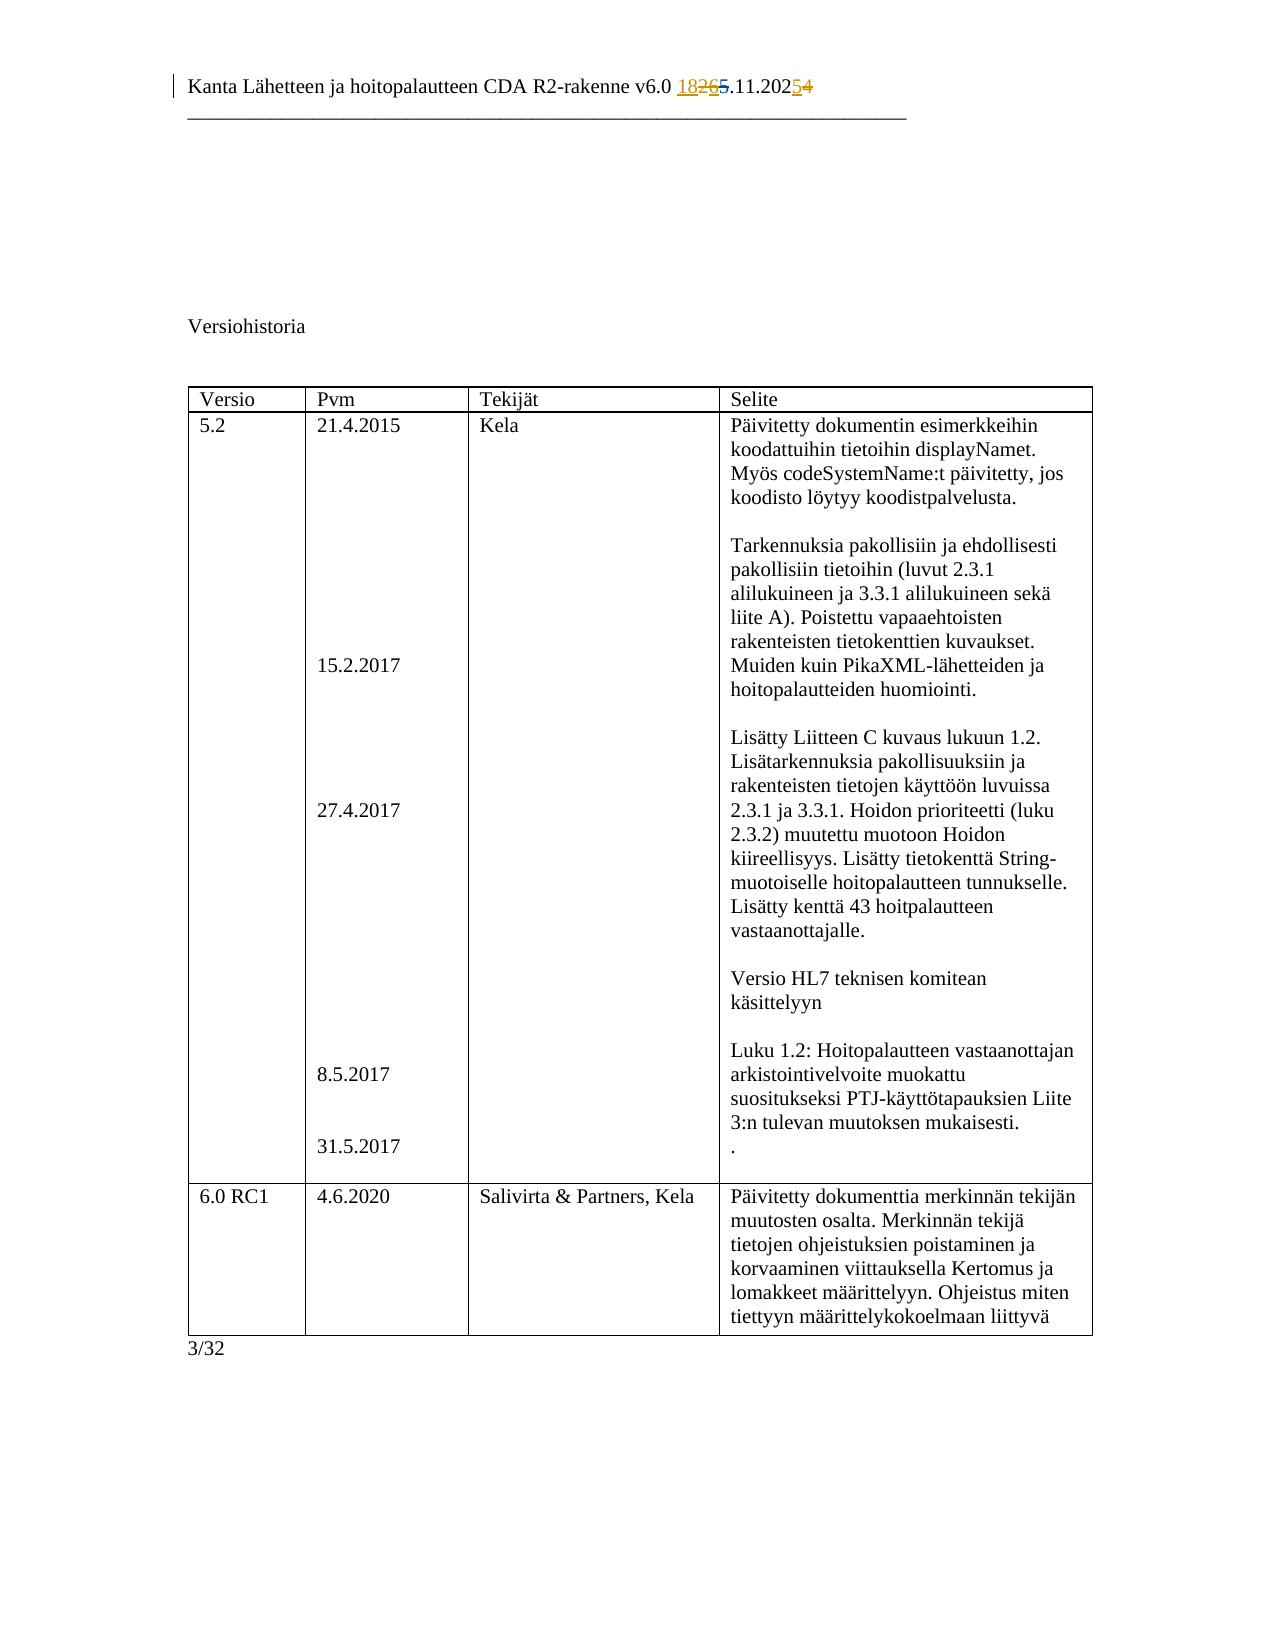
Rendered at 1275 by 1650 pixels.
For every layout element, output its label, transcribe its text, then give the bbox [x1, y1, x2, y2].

table_cell Kela [469, 413, 719, 1182]
text Versiohistoria [187, 314, 1087, 338]
table_cell 21.4.2015 15.2.2017 27.4.2017 8.5.2017 31.5.2017 [306, 413, 468, 1182]
table_header Tekijät [469, 388, 719, 411]
table_cell 5.2 [189, 413, 305, 1182]
table_header Versio [189, 388, 305, 411]
table_cell Päivitetty dokumentin esimerkkeihin koodattuihin tietoihin displayNamet. Myös codeSystemName:t päivitetty, jos koodisto löytyy koodistpalvelusta. Tarkennuksia pakollisiin ja ehdollisesti pakollisiin tietoihin (luvut 2.3.1 alilukuineen ja 3.3.1 alilukuineen sekä liite A). Poistettu vapaaehtoisten rakenteisten tietokenttien kuvaukset. Muiden kuin PikaXML-lähetteiden ja hoitopalautteiden huomiointi. Lisätty Liitteen C kuvaus lukuun 1.2. Lisätarkennuksia pakollisuuksiin ja rakenteisten tietojen käyttöön luvuissa 2.3.1 ja 3.3.1. Hoidon prioriteetti (luku 2.3.2) muutettu muotoon Hoidon kiireellisyys. Lisätty tietokenttä String-muotoiselle hoitopalautteen tunnukselle. Lisätty kenttä 43 hoitpalautteen vastaanottajalle. Versio HL7 teknisen komitean käsittelyyn Luku 1.2: Hoitopalautteen vastaanottajan arkistointivelvoite muokattu suositukseksi PTJ-käyttötapauksien Liite 3:n tulevan muutoksen mukaisesti. . [720, 413, 1092, 1182]
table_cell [469, 1184, 719, 1335]
table_header Pvm [306, 388, 468, 411]
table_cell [720, 1184, 1092, 1335]
table_cell 6.0 RC1 [189, 1184, 305, 1335]
table_cell 4.6.2020 [306, 1184, 468, 1335]
table_header Selite [720, 388, 1092, 411]
